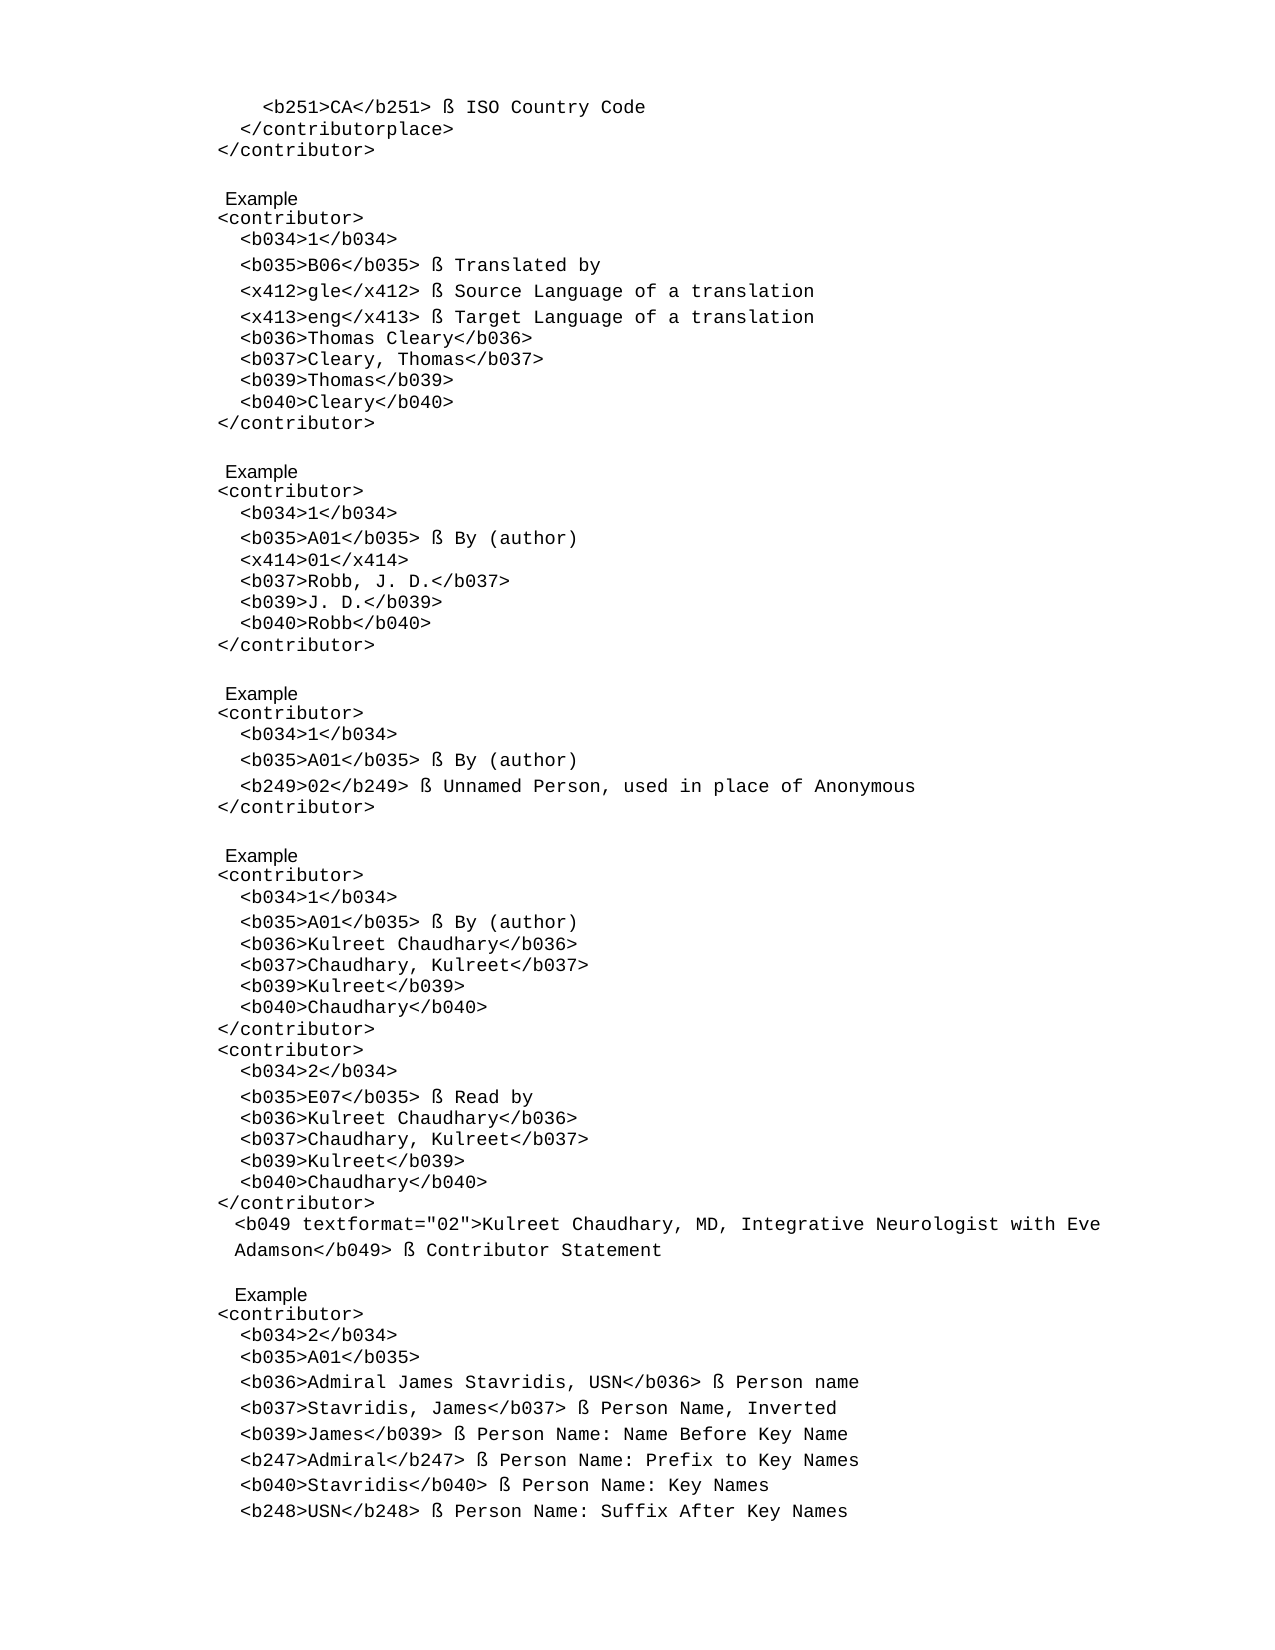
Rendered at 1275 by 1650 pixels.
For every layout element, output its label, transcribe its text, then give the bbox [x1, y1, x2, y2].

text <b039>James</b039> ß Person Name: Name Before Key Name [150, 1420, 1209, 1446]
text <b035>A01</b035> ß By (author) [150, 909, 1209, 934]
text <contributor> [150, 482, 1209, 503]
text <contributor> [150, 209, 1209, 230]
text </contributor> [150, 1019, 1209, 1041]
text <b034>1</b034> [150, 725, 1209, 746]
text <b035>B06</b035> ß Translated by [150, 251, 1209, 277]
text </contributor> [150, 414, 1209, 435]
subtitle Example [225, 682, 1209, 704]
text <contributor> [150, 704, 1209, 725]
text <b040>Chaudhary</b040> [150, 998, 1209, 1019]
text </contributor> [150, 1194, 1209, 1215]
text </contributor> [150, 141, 1209, 162]
text </contributorplace> [150, 119, 1209, 141]
text <b037>Chaudhary, Kulreet</b037> [150, 1130, 1209, 1151]
text <b249>02</b249> ß Unnamed Person, used in place of Anonymous [150, 772, 1209, 798]
text </contributor> [150, 635, 1209, 657]
text <b037>Chaudhary, Kulreet</b037> [150, 956, 1209, 977]
text <b039>Kulreet</b039> [150, 977, 1209, 998]
subtitle Example [225, 461, 1209, 482]
text <b040>Robb</b040> [150, 614, 1209, 635]
text <b034>2</b034> [150, 1326, 1209, 1347]
text <b035>A01</b035> [150, 1347, 1209, 1369]
text Example [234, 1283, 1209, 1305]
text <b036>Admiral James Stavridis, USN</b036> ß Person name [150, 1369, 1209, 1394]
text <b247>Admiral</b247> ß Person Name: Prefix to Key Names [150, 1446, 1209, 1472]
text <b037>Stavridis, James</b037> ß Person Name, Inverted [150, 1394, 1209, 1420]
text <b036>Thomas Cleary</b036> [150, 329, 1209, 350]
text <contributor> [150, 866, 1209, 887]
text <b251>CA</b251> ß ISO Country Code [150, 94, 1209, 119]
subtitle Example [225, 844, 1209, 866]
text <b040>Cleary</b040> [150, 392, 1209, 414]
text <b248>USN</b248> ß Person Name: Suffix After Key Names [150, 1497, 1209, 1523]
subtitle Example [225, 187, 1209, 209]
text <b036>Kulreet Chaudhary</b036> [150, 1109, 1209, 1130]
text <b034>1</b034> [150, 230, 1209, 251]
text <x414>01</x414> [150, 550, 1209, 572]
text <b035>A01</b035> ß By (author) [150, 746, 1209, 772]
text <b035>E07</b035> ß Read by [150, 1083, 1209, 1109]
text <b040>Stavridis</b040> ß Person Name: Key Names [150, 1472, 1209, 1497]
text <contributor> [150, 1041, 1209, 1062]
text <b040>Chaudhary</b040> [150, 1173, 1209, 1194]
text <b037>Robb, J. D.</b037> [150, 572, 1209, 593]
text <x413>eng</x413> ß Target Language of a translation [150, 303, 1209, 329]
text <b035>A01</b035> ß By (author) [150, 525, 1209, 550]
text <b034>1</b034> [150, 503, 1209, 525]
text <contributor> [150, 1305, 1209, 1326]
text <x412>gle</x412> ß Source Language of a translation [150, 277, 1209, 303]
text <b036>Kulreet Chaudhary</b036> [150, 934, 1209, 956]
text </contributor> [150, 798, 1209, 819]
text <b034>2</b034> [150, 1062, 1209, 1083]
text <b037>Cleary, Thomas</b037> [150, 350, 1209, 371]
text <b049 textformat="02">Kulreet Chaudhary, MD, Integrative Neurologist with Eve Adamson</b049> ß Contributor Statement [234, 1215, 1209, 1262]
text <b039>Kulreet</b039> [150, 1151, 1209, 1173]
text <b039>J. D.</b039> [150, 593, 1209, 614]
text <b039>Thomas</b039> [150, 371, 1209, 392]
text <b034>1</b034> [150, 887, 1209, 909]
